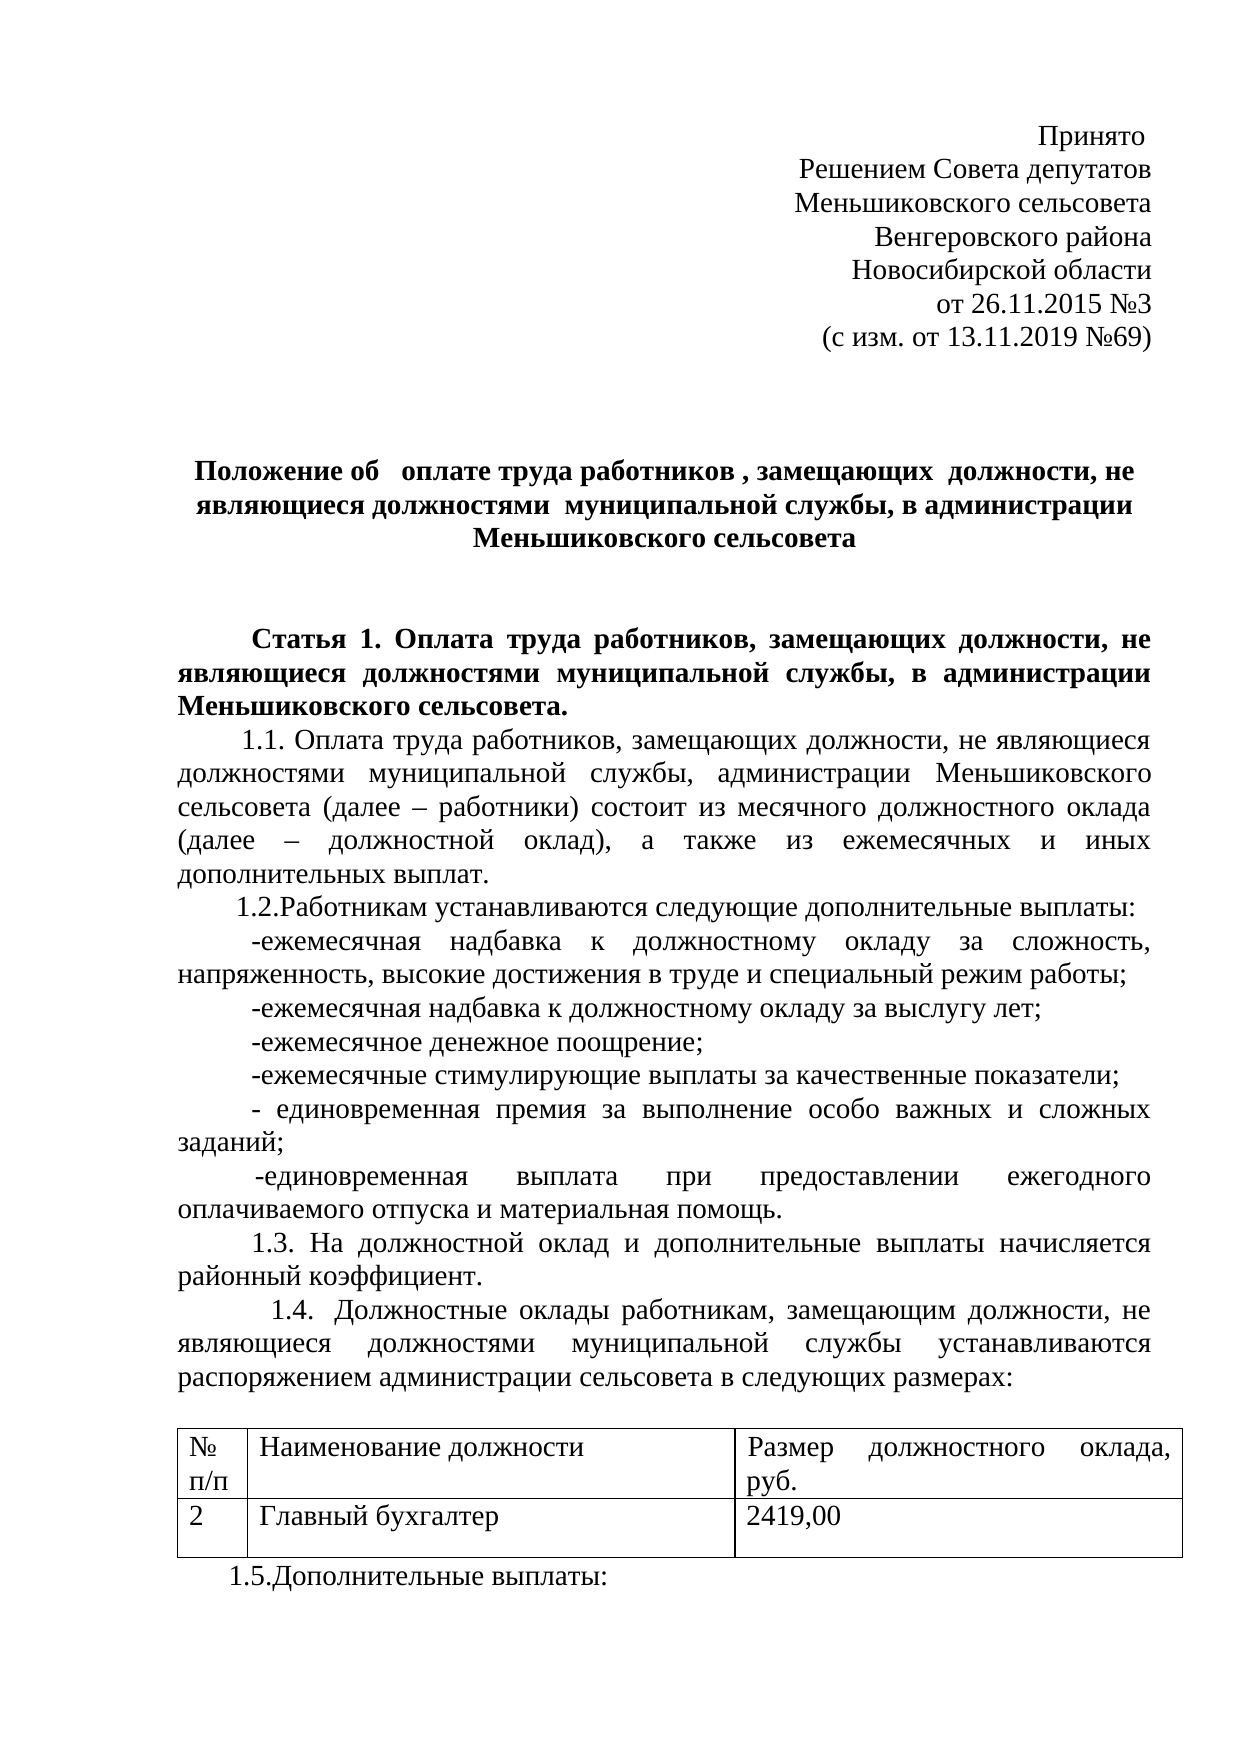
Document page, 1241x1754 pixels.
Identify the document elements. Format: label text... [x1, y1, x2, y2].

text -ежемесячное денежное поощрение; [177, 1024, 1152, 1057]
text Положение об оплате труда работников , замещающих должности, не являющиеся должностями муниципальной службы, в администрации Меньшиковского сельсовета [177, 453, 1152, 554]
text Решением Совета депутатов [177, 152, 1152, 185]
text -ежемесячная надбавка к должностному окладу за сложность, напряженность, высокие достижения в труде и специальный режим работы; [177, 923, 1152, 990]
table_cell 2 [178, 1499, 247, 1557]
text -единовременная выплата при предоставлении ежегодного оплачиваемого отпуска и материальная помощь. [177, 1158, 1152, 1225]
text -ежемесячная надбавка к должностному окладу за выслугу лет; [177, 990, 1152, 1024]
text -ежемесячные стимулирующие выплаты за качественные показатели; [177, 1057, 1152, 1091]
table_header Наименование должности [248, 1429, 734, 1497]
text Венгеровского района [177, 219, 1152, 252]
text от 26.11.2015 №3 [177, 286, 1152, 319]
text Новосибирской области [177, 252, 1152, 286]
text 1.3. На должностной оклад и дополнительные выплаты начисляется районный коэффициент. [177, 1225, 1152, 1292]
text 1.2.Работникам устанавливаются следующие дополнительные выплаты: [177, 889, 1152, 923]
text Меньшиковского сельсовета [177, 185, 1152, 219]
table_cell Главный бухгалтер [248, 1499, 734, 1557]
table_header № п/п [178, 1429, 247, 1497]
text 1.4. Должностные оклады работникам, замещающим должности, не являющиеся должностями муниципальной службы устанавливаются распоряжением администрации сельсовета в следующих размерах: [177, 1292, 1152, 1393]
text (с изм. от 13.11.2019 №69) [177, 319, 1152, 353]
text Принято [177, 118, 1152, 152]
text - единовременная премия за выполнение особо важных и сложных заданий; [177, 1091, 1152, 1158]
table_cell 2419,00 [736, 1499, 1182, 1557]
text 1.5.Дополнительные выплаты: [177, 1558, 1152, 1591]
table_header Размер должностного оклада, руб. [736, 1429, 1182, 1497]
text 1.1. Оплата труда работников, замещающих должности, не являющиеся должностями муниципальной службы, администрации Меньшиковского сельсовета (далее – работники) состоит из месячного должностного оклада (далее – должностной оклад), а также из ежемесячных и иных дополнительных выплат. [177, 722, 1152, 889]
text Статья 1. Оплата труда работников, замещающих должности, не являющиеся должностями муниципальной службы, в администрации Меньшиковского сельсовета. [177, 621, 1152, 722]
